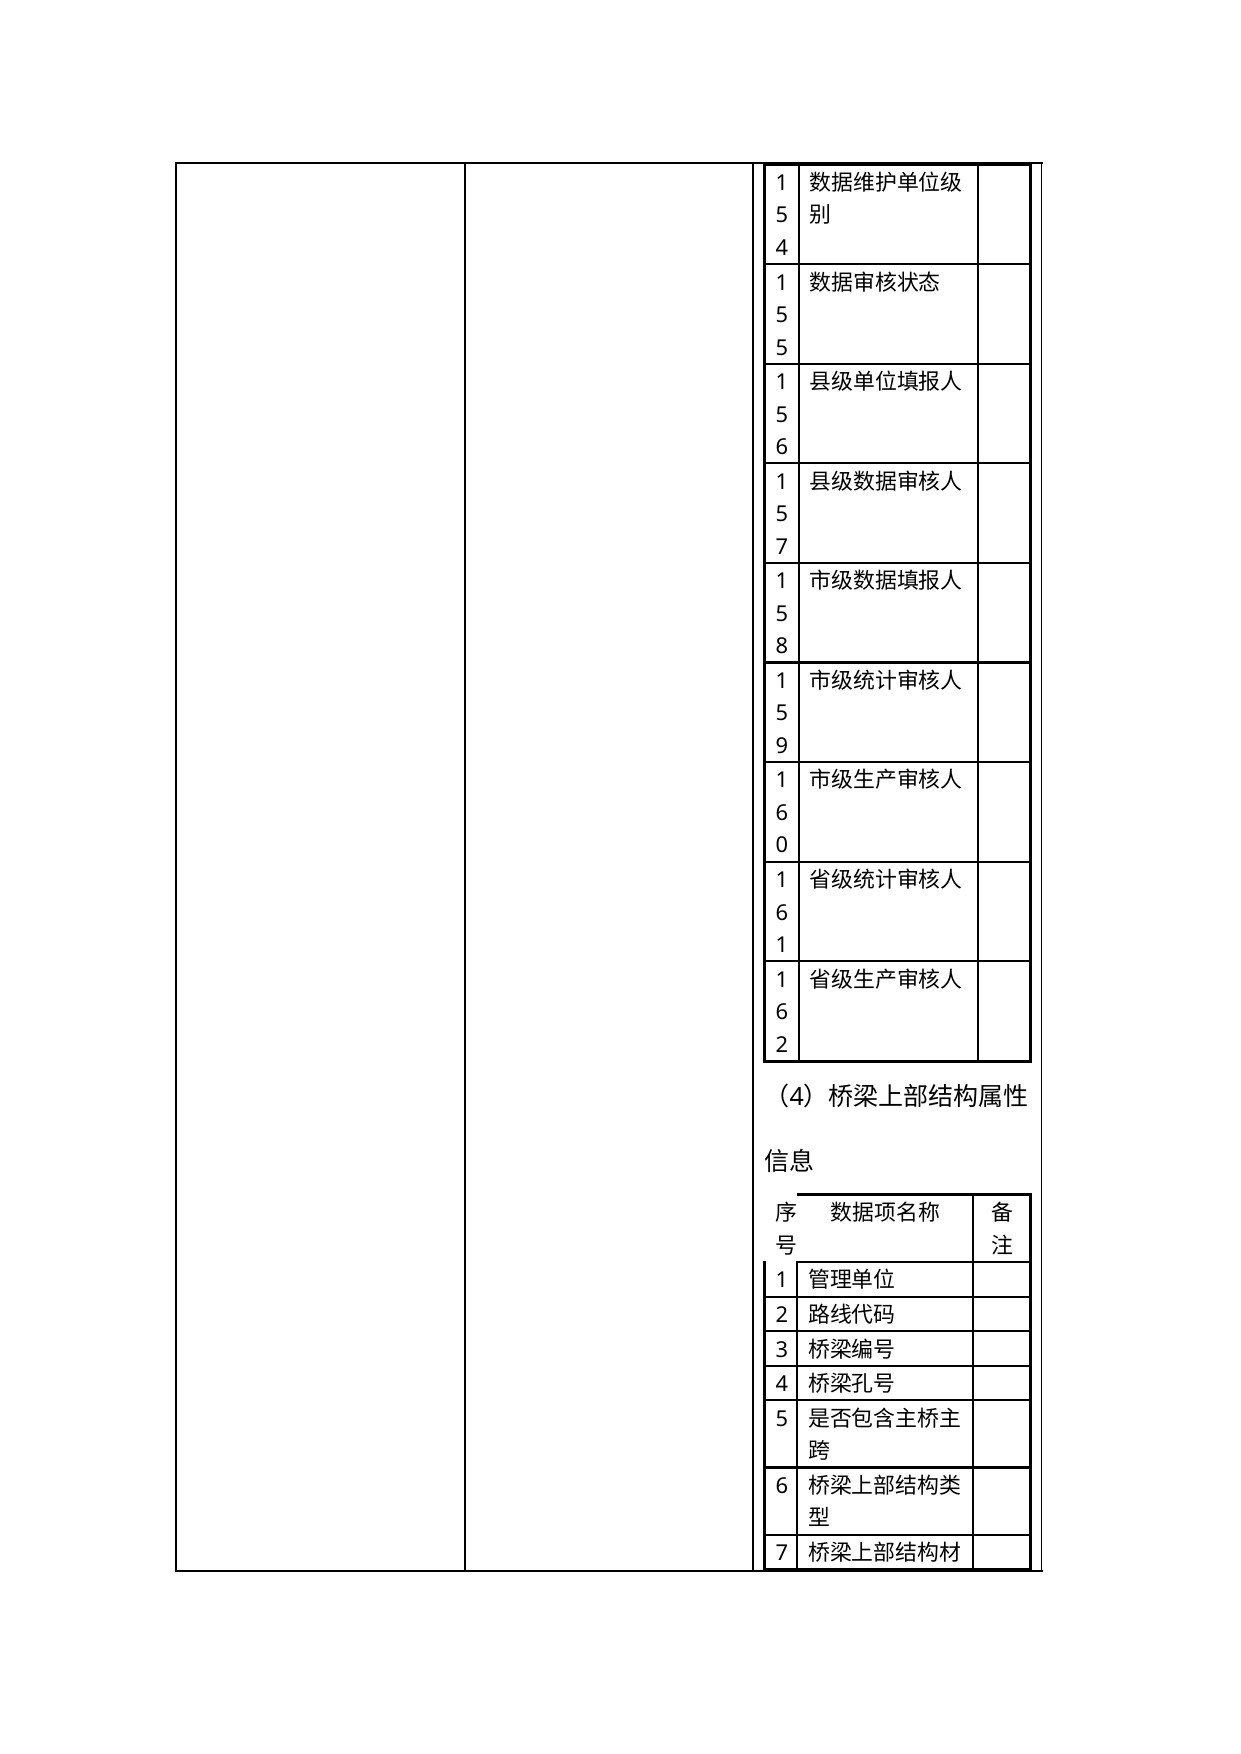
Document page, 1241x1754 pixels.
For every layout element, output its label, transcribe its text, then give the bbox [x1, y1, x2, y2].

table_cell [466, 164, 752, 1570]
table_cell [754, 164, 1041, 1570]
table_cell 1 [177, 164, 464, 1570]
